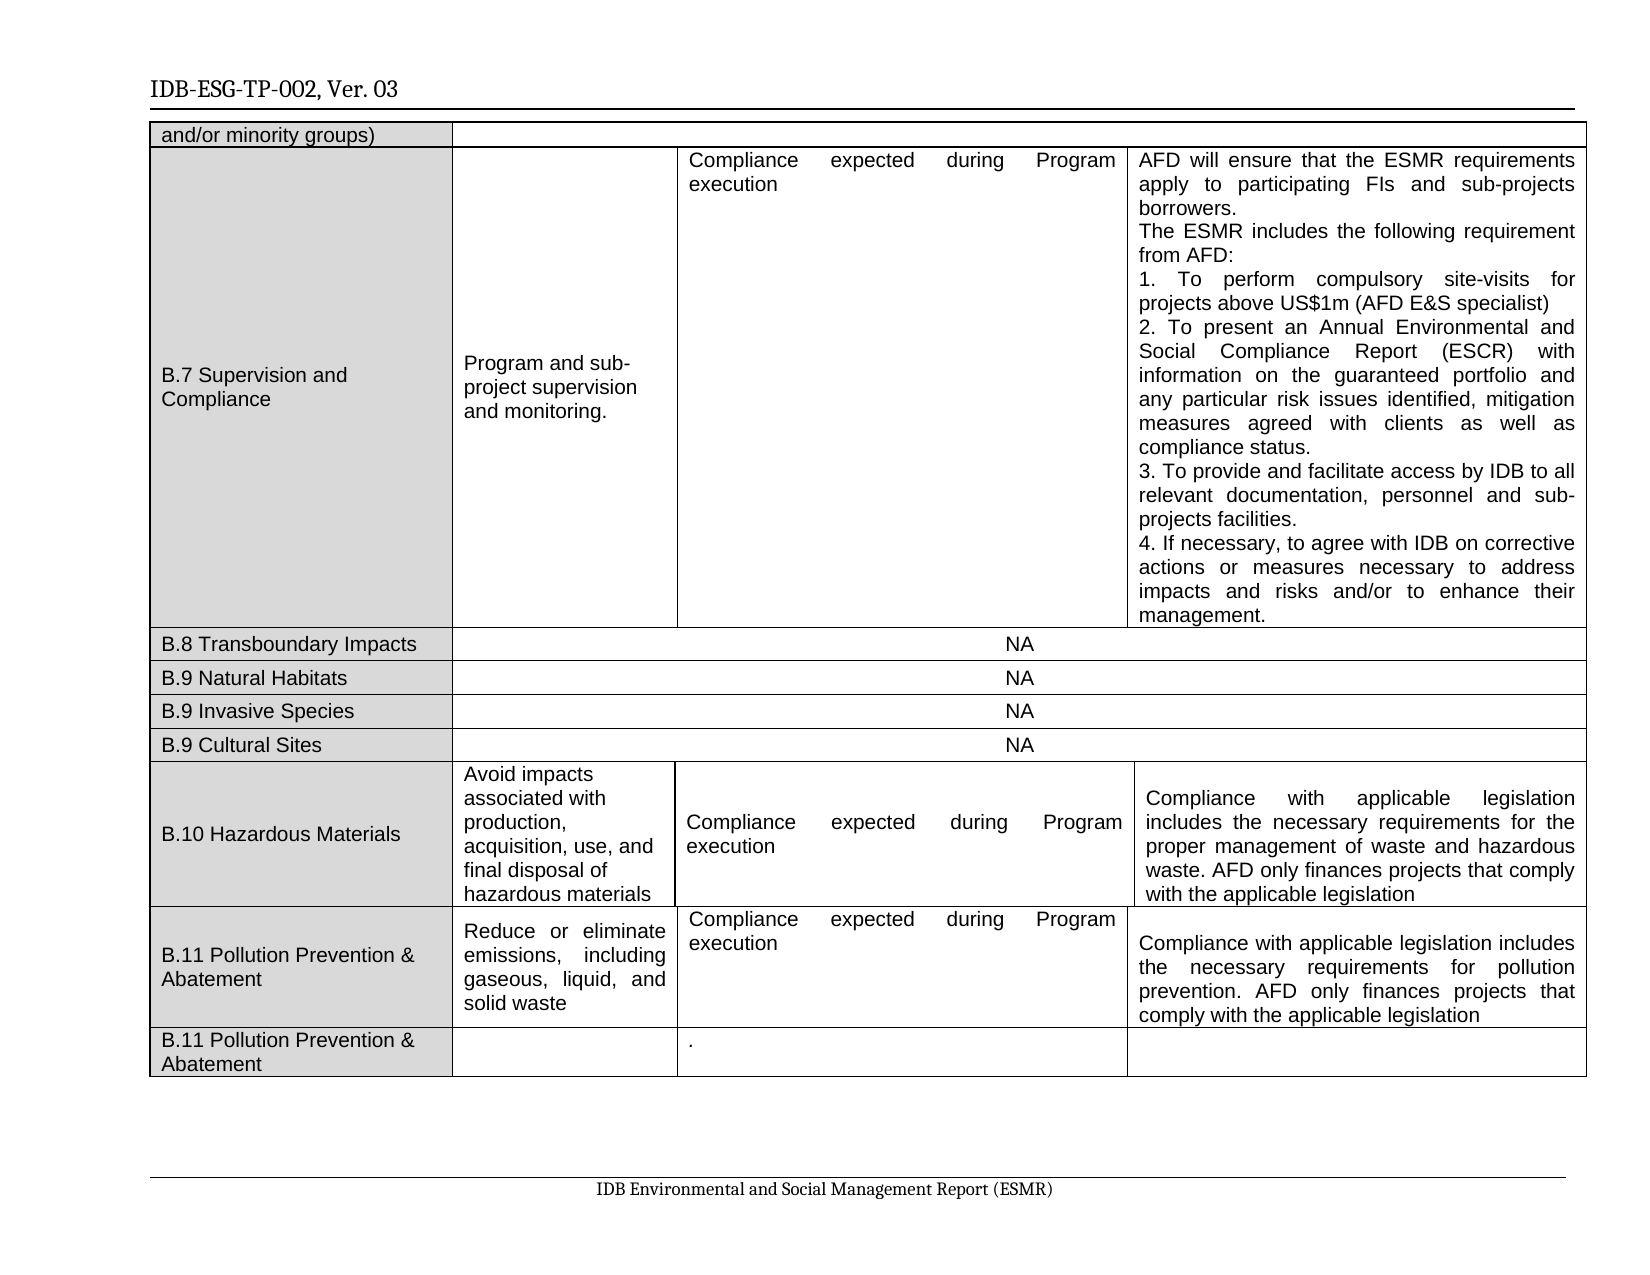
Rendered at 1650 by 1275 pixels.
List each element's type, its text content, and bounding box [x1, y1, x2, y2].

table_cell NA [453, 729, 1586, 761]
table_cell NA [453, 123, 1586, 146]
table_cell NA [453, 695, 1586, 728]
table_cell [678, 907, 1127, 1027]
table_cell Compliance with applicable legislation includes the necessary requirements for pollution prevention. AFD only finances projects that comply with the applicable legislation [1128, 907, 1586, 1027]
table_cell Compliance expected during Program execution [678, 148, 1127, 627]
table_cell B.8 Transboundary Impacts [151, 628, 452, 660]
table_cell [1128, 1028, 1586, 1076]
table_cell NA [453, 628, 1586, 660]
table_cell B.10 Hazardous Materials [151, 762, 452, 906]
table_cell Compliance with applicable legislation includes the necessary requirements for the proper management of waste and hazardous waste. AFD only finances projects that comply with the applicable legislation [1135, 762, 1586, 906]
table_cell NA [453, 661, 1586, 694]
table_cell . [678, 1028, 1127, 1076]
table_cell B.9 Invasive Species [151, 695, 452, 728]
table_cell Program and sub-project supervision and monitoring. [453, 148, 677, 627]
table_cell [151, 123, 452, 146]
table_cell B.11 Pollution Prevention & Abatement [151, 1028, 452, 1076]
table_cell Compliance expected during Program execution [676, 762, 1134, 906]
table_cell Avoid impacts associated with production, acquisition, use, and final disposal of hazardous materials [453, 762, 674, 906]
table_cell Reduce or eliminate emissions, including gaseous, liquid, and solid waste [453, 907, 677, 1027]
table_cell AFD will ensure that the ESMR requirements apply to participating FIs and sub-projects borrowers. The ESMR includes the following requirement from AFD: 1. To perform compulsory site-visits for projects above US$1m (AFD E&S specialist) 2. To present an Annual Environmental and Social Compliance Report (ESCR) with information on the guaranteed portfolio and any particular risk issues identified, mitigation measures agreed with clients as well as compliance status. 3. To provide and facilitate access by IDB to all relevant documentation, personnel and sub-projects facilities. 4. If necessary, to agree with IDB on corrective actions or measures necessary to address impacts and risks and/or to enhance their management. [1128, 148, 1586, 627]
table_cell B.7 Supervision and Compliance [151, 148, 452, 627]
table_cell B.11 Pollution Prevention & Abatement [151, 907, 452, 1027]
table_cell [453, 1028, 677, 1076]
table_cell B.9 Natural Habitats [151, 661, 452, 694]
table_cell B.9 Cultural Sites [151, 729, 452, 761]
